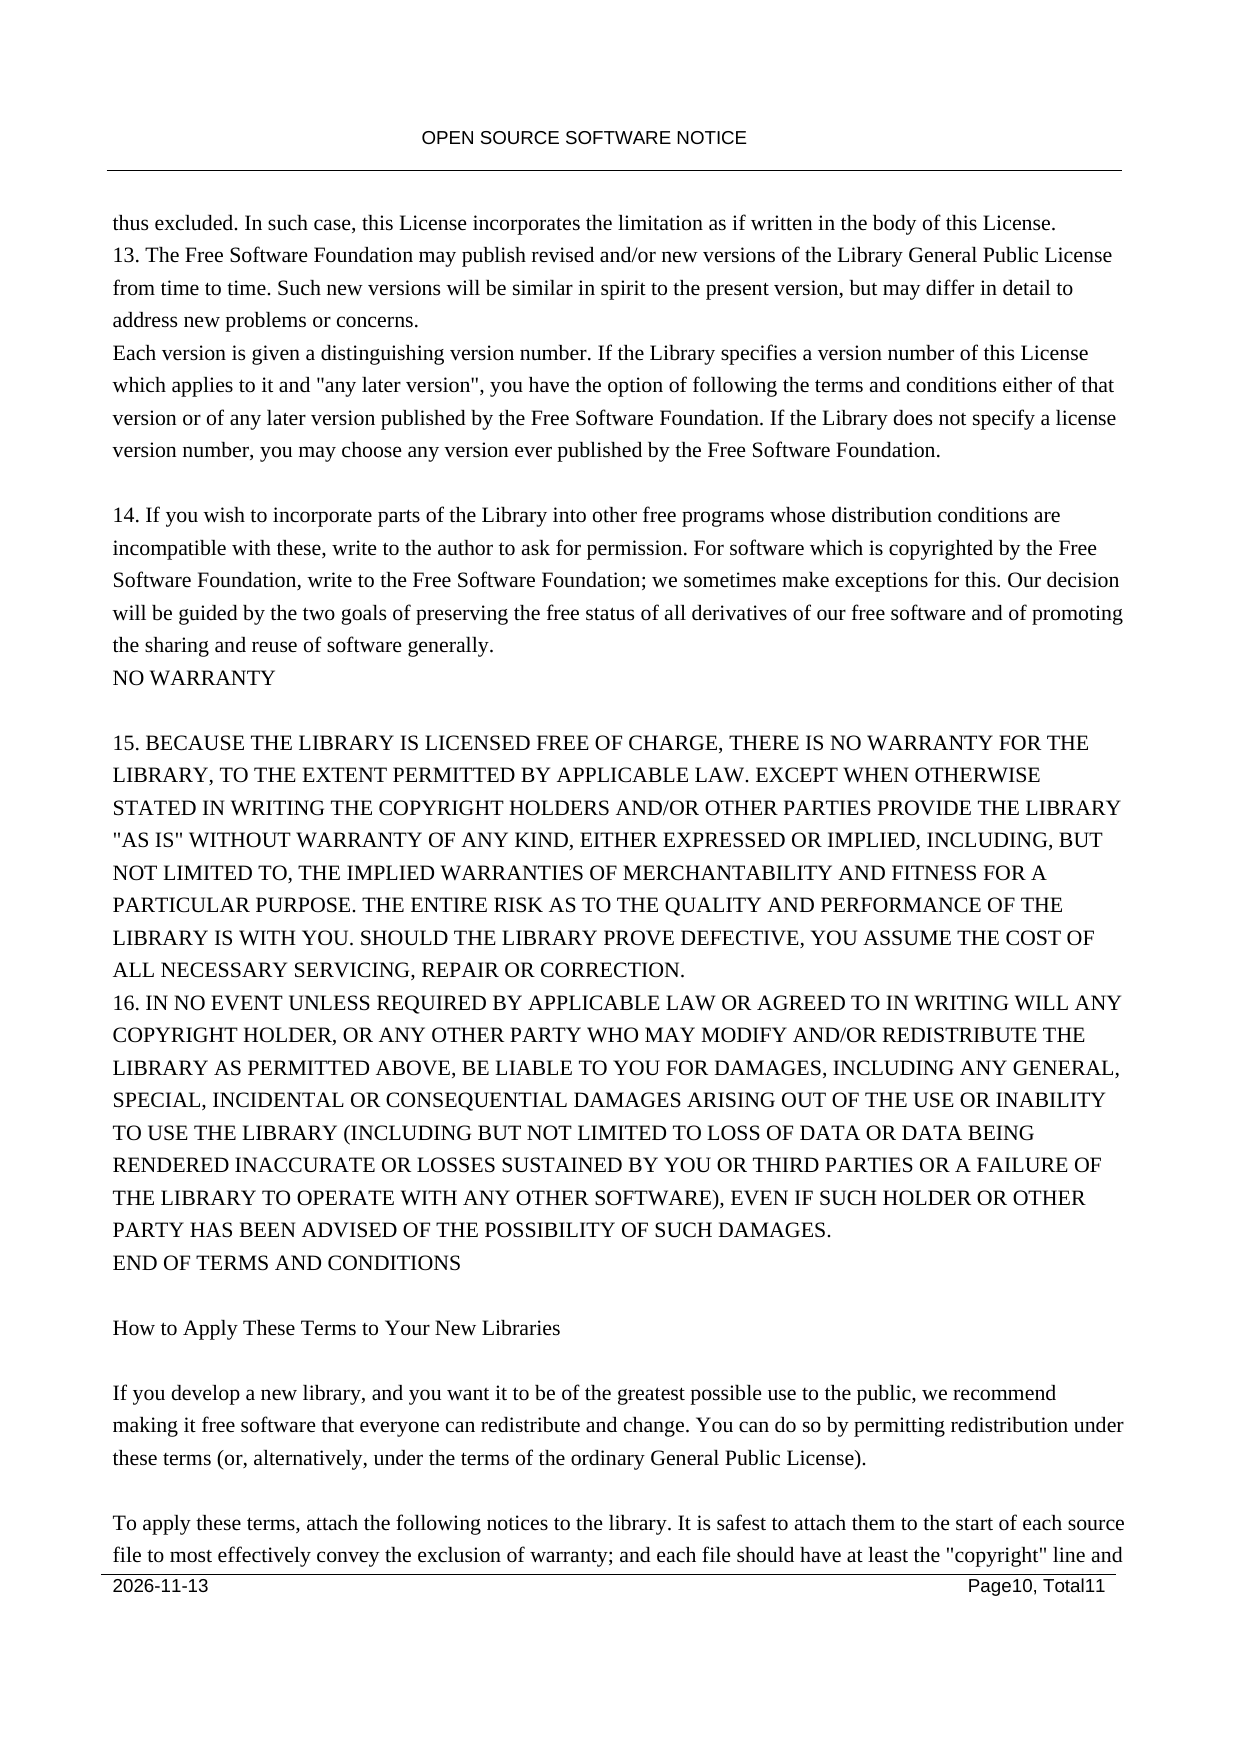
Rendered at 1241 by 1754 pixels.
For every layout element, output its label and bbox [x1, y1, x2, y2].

text [112, 206, 1128, 1571]
